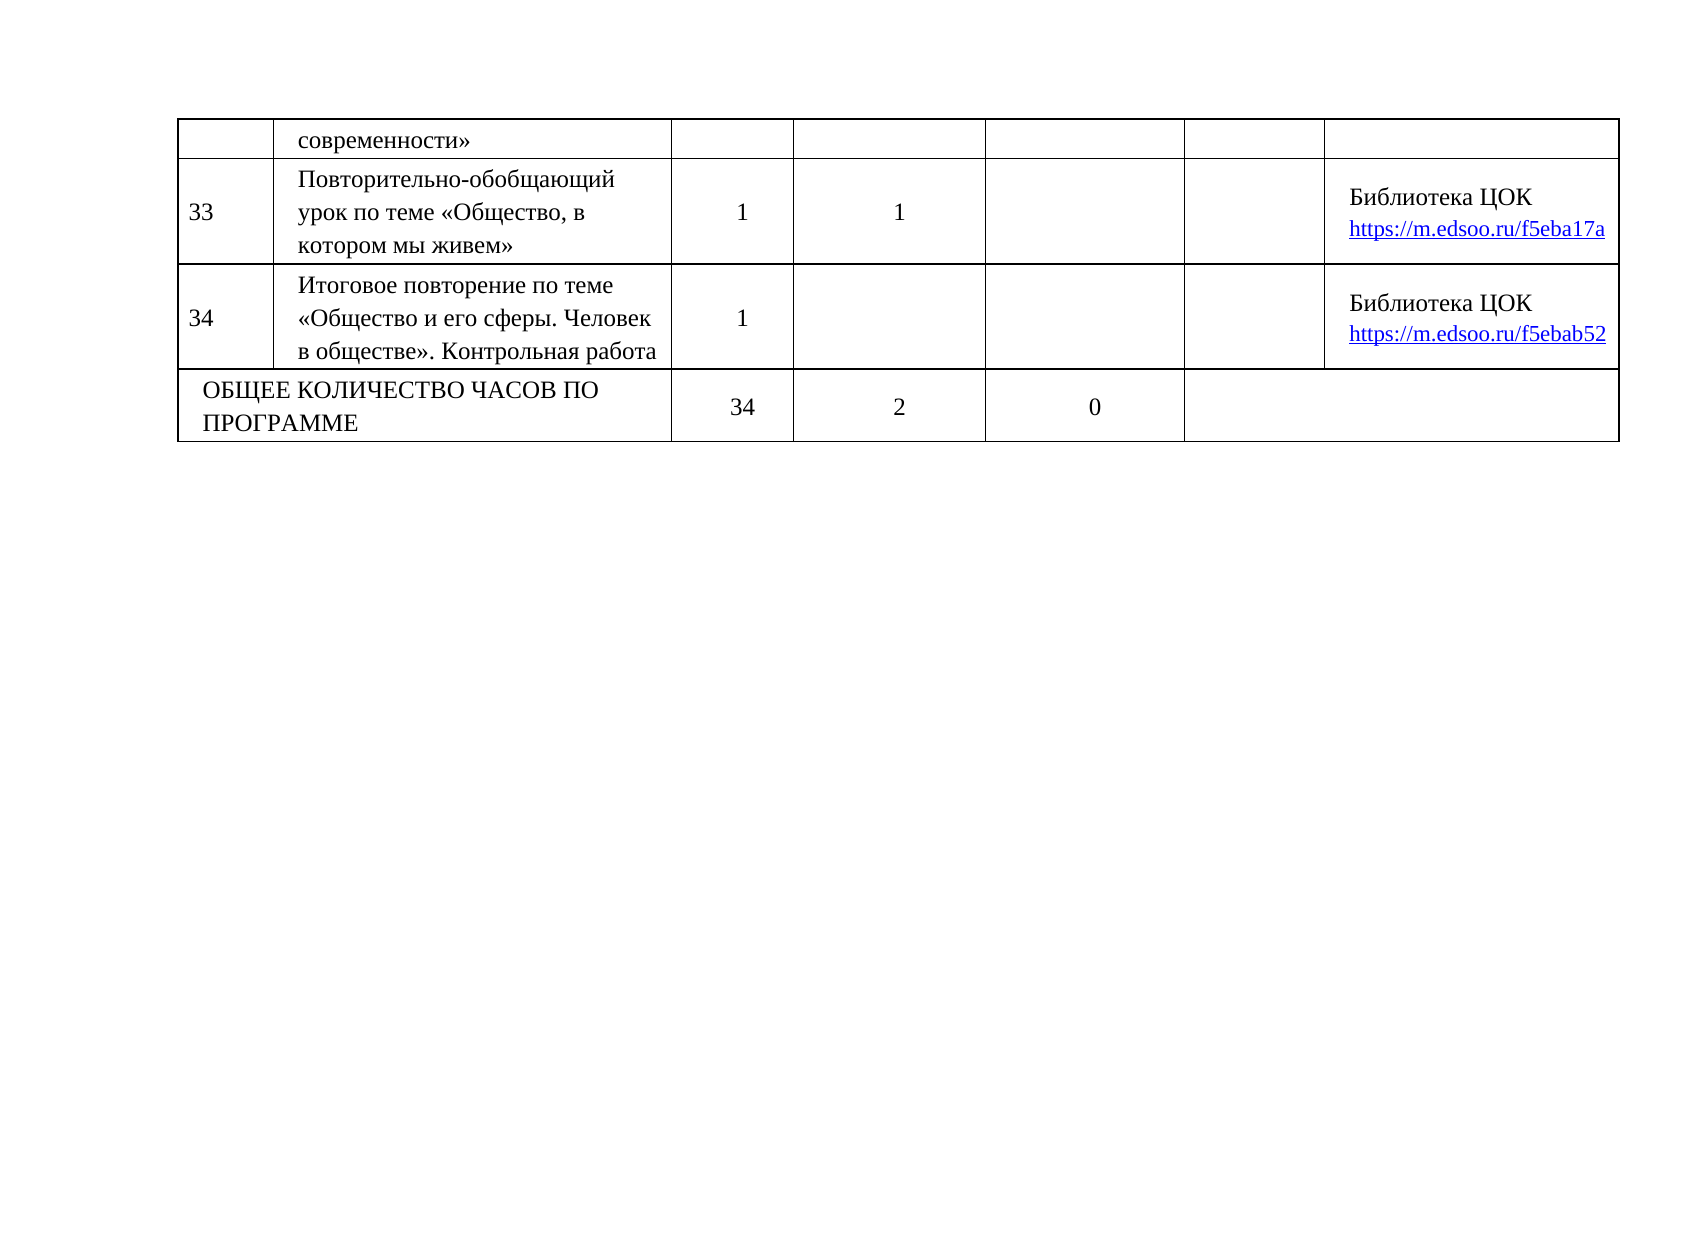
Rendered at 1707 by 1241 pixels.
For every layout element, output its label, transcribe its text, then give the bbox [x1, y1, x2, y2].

table_cell 1 [672, 265, 793, 368]
table_cell 34 [179, 265, 273, 368]
table_cell [794, 120, 985, 157]
table_cell Итоговое повторение по теме «Общество и его сферы. Человек в обществе». Контрольная работа [274, 265, 671, 368]
table_cell [986, 159, 1184, 263]
table_cell Повторительно-обобщающий урок по теме «Общество, в котором мы живем» [274, 159, 671, 263]
table_cell [1185, 159, 1324, 263]
table_cell [1185, 120, 1324, 157]
table_cell 33 [179, 159, 273, 263]
table_cell [986, 265, 1184, 368]
table_cell Библиотека ЦОК https://m.edsoo.ru/f5eba17a [1325, 159, 1618, 263]
table_cell Библиотека ЦОК https://m.edsoo.ru/f5ebab52 [1325, 265, 1618, 368]
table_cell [1325, 120, 1618, 157]
table_cell 34 [672, 370, 793, 441]
table_cell [986, 120, 1184, 157]
table_cell 32 [179, 120, 273, 157]
table_cell 1 [794, 159, 985, 263]
table_cell [794, 265, 985, 368]
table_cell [274, 120, 671, 157]
table_cell 2 [794, 370, 985, 441]
table_cell [1185, 265, 1324, 368]
table_cell ОБЩЕЕ КОЛИЧЕСТВО ЧАСОВ ПО ПРОГРАММЕ [179, 370, 671, 441]
table_cell 1 [672, 159, 793, 263]
table_cell [1185, 370, 1618, 441]
table_cell 1 [672, 120, 793, 157]
table_cell 0 [986, 370, 1184, 441]
